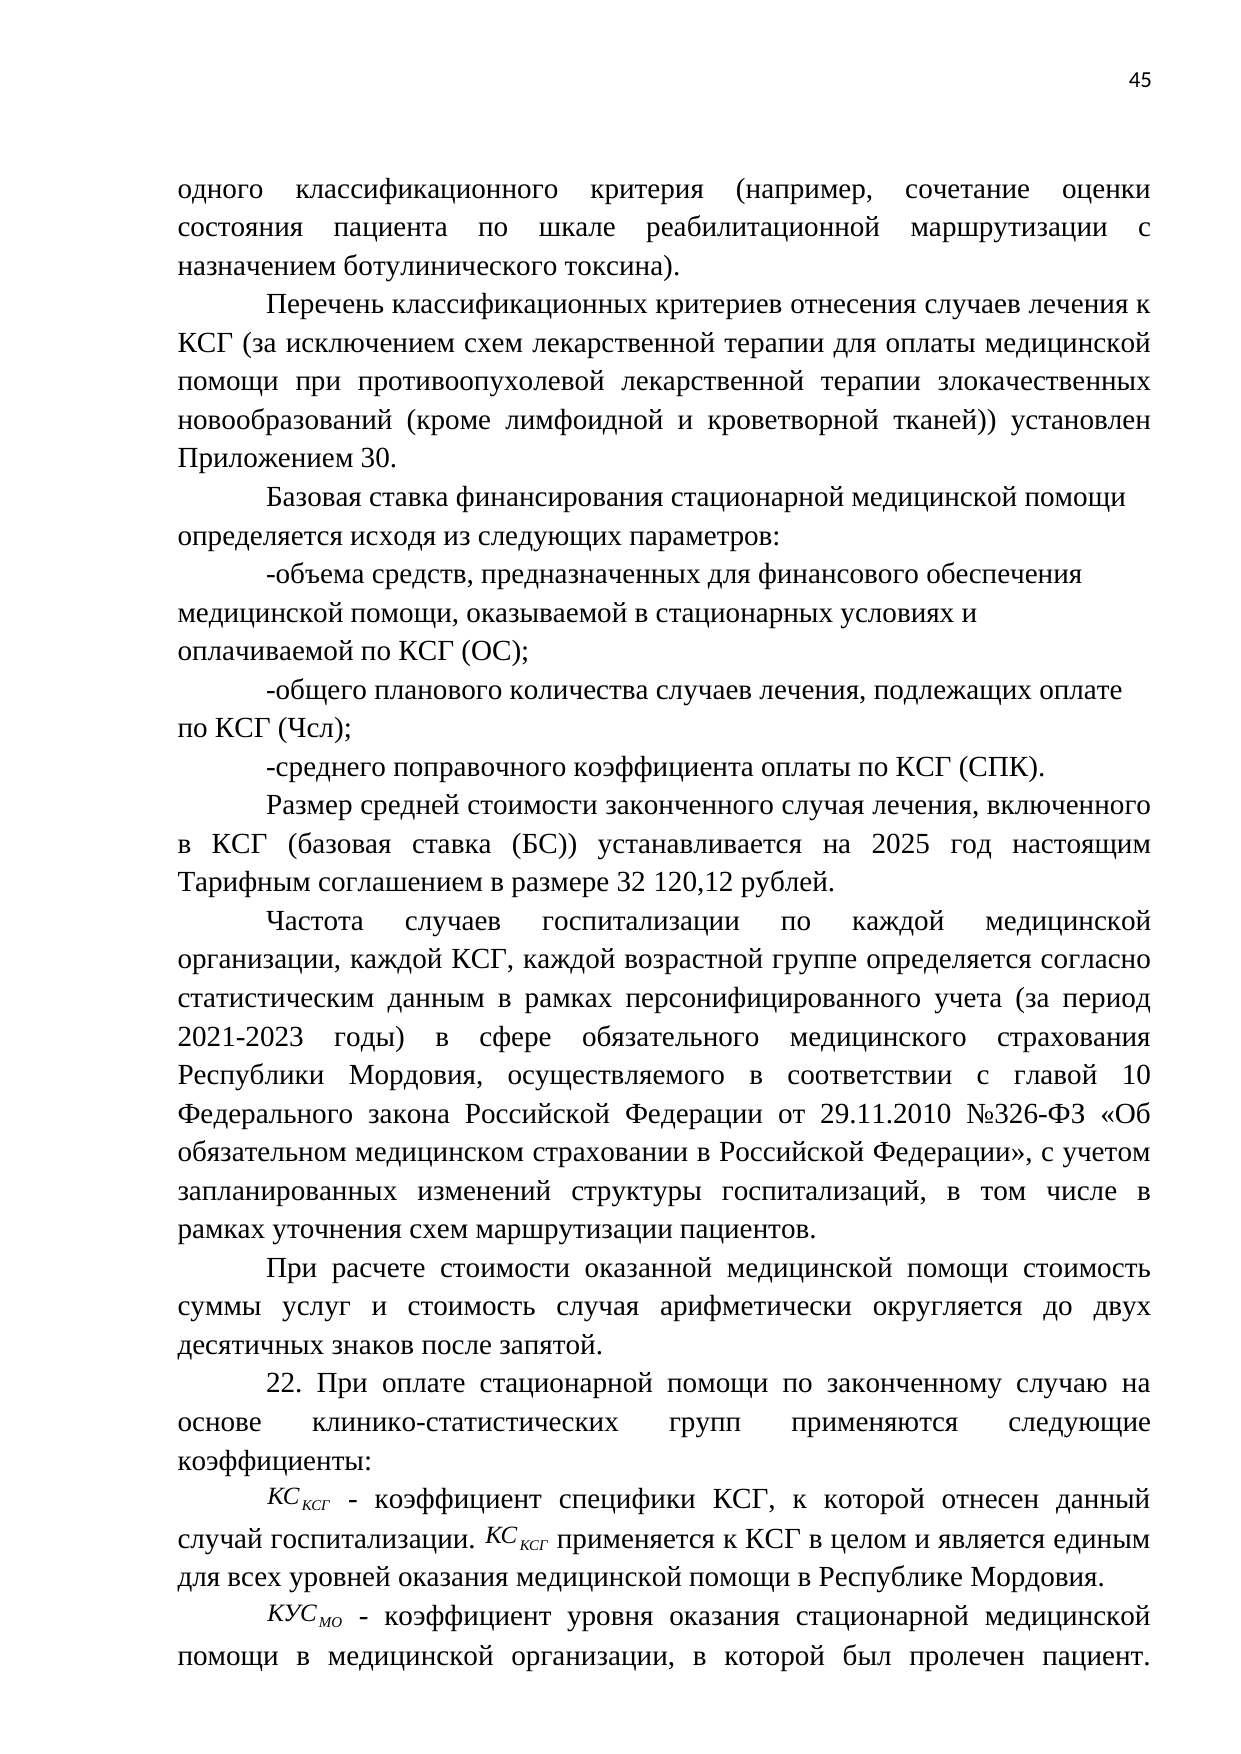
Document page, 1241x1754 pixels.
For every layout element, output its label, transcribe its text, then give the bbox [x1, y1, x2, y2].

text При расчете стоимости оказанной медицинской помощи стоимость суммы услуг и стоимость случая арифметически округляется до двух десятичных знаков после запятой. [177, 1250, 1152, 1361]
text Размер средней стоимости законченного случая лечения, включенного в КСГ (базовая ставка (БС)) устанавливается на 2025 год настоящим Тарифным соглашением в размере 32 120,12 рублей. [177, 787, 1152, 898]
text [177, 171, 1152, 281]
text Базовая ставка финансирования стационарной медицинской помощи определяется исходя из следующих параметров: [177, 479, 1152, 551]
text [177, 1598, 1152, 1671]
text - коэффициент специфики КСГ, к которой отнесен данный случай госпитализации. применяется к КСГ в целом и является единым для всех уровней оказания медицинской помощи в Республике Мордовия. [177, 1481, 1152, 1593]
text -объема средств, предназначенных для финансового обеспечения медицинской помощи, оказываемой в стационарных условиях и оплачиваемой по КСГ (ОС); [177, 556, 1152, 667]
text Перечень классификационных критериев отнесения случаев лечения к КСГ (за исключением схем лекарственной терапии для оплаты медицинской помощи при противоопухолевой лекарственной терапии злокачественных новообразований (кроме лимфоидной и кроветворной тканей)) установлен Приложением 30. [177, 286, 1152, 474]
text -общего планового количества случаев лечения, подлежащих оплате по КСГ (Чсл); [177, 672, 1152, 744]
text 22. При оплате стационарной помощи по законченному случаю на основе клинико-статистических групп применяются следующие коэффициенты: [177, 1366, 1152, 1476]
text Частота случаев госпитализации по каждой медицинской организации, каждой КСГ, каждой возрастной группе определяется согласно статистическим данным в рамках персонифицированного учета (за период 2021-2023 годы) в сфере обязательного медицинского страхования Республики Мордовия, осуществляемого в соответствии с главой 10 Федерального закона Российской Федерации от 29.11.2010 №326-ФЗ «Об обязательном медицинском страховании в Российской Федерации», с учетом запланированных изменений структуры госпитализаций, в том числе в рамках уточнения схем маршрутизации пациентов. [177, 903, 1152, 1245]
text -среднего поправочного коэффициента оплаты по КСГ (СПК). [177, 749, 1152, 782]
